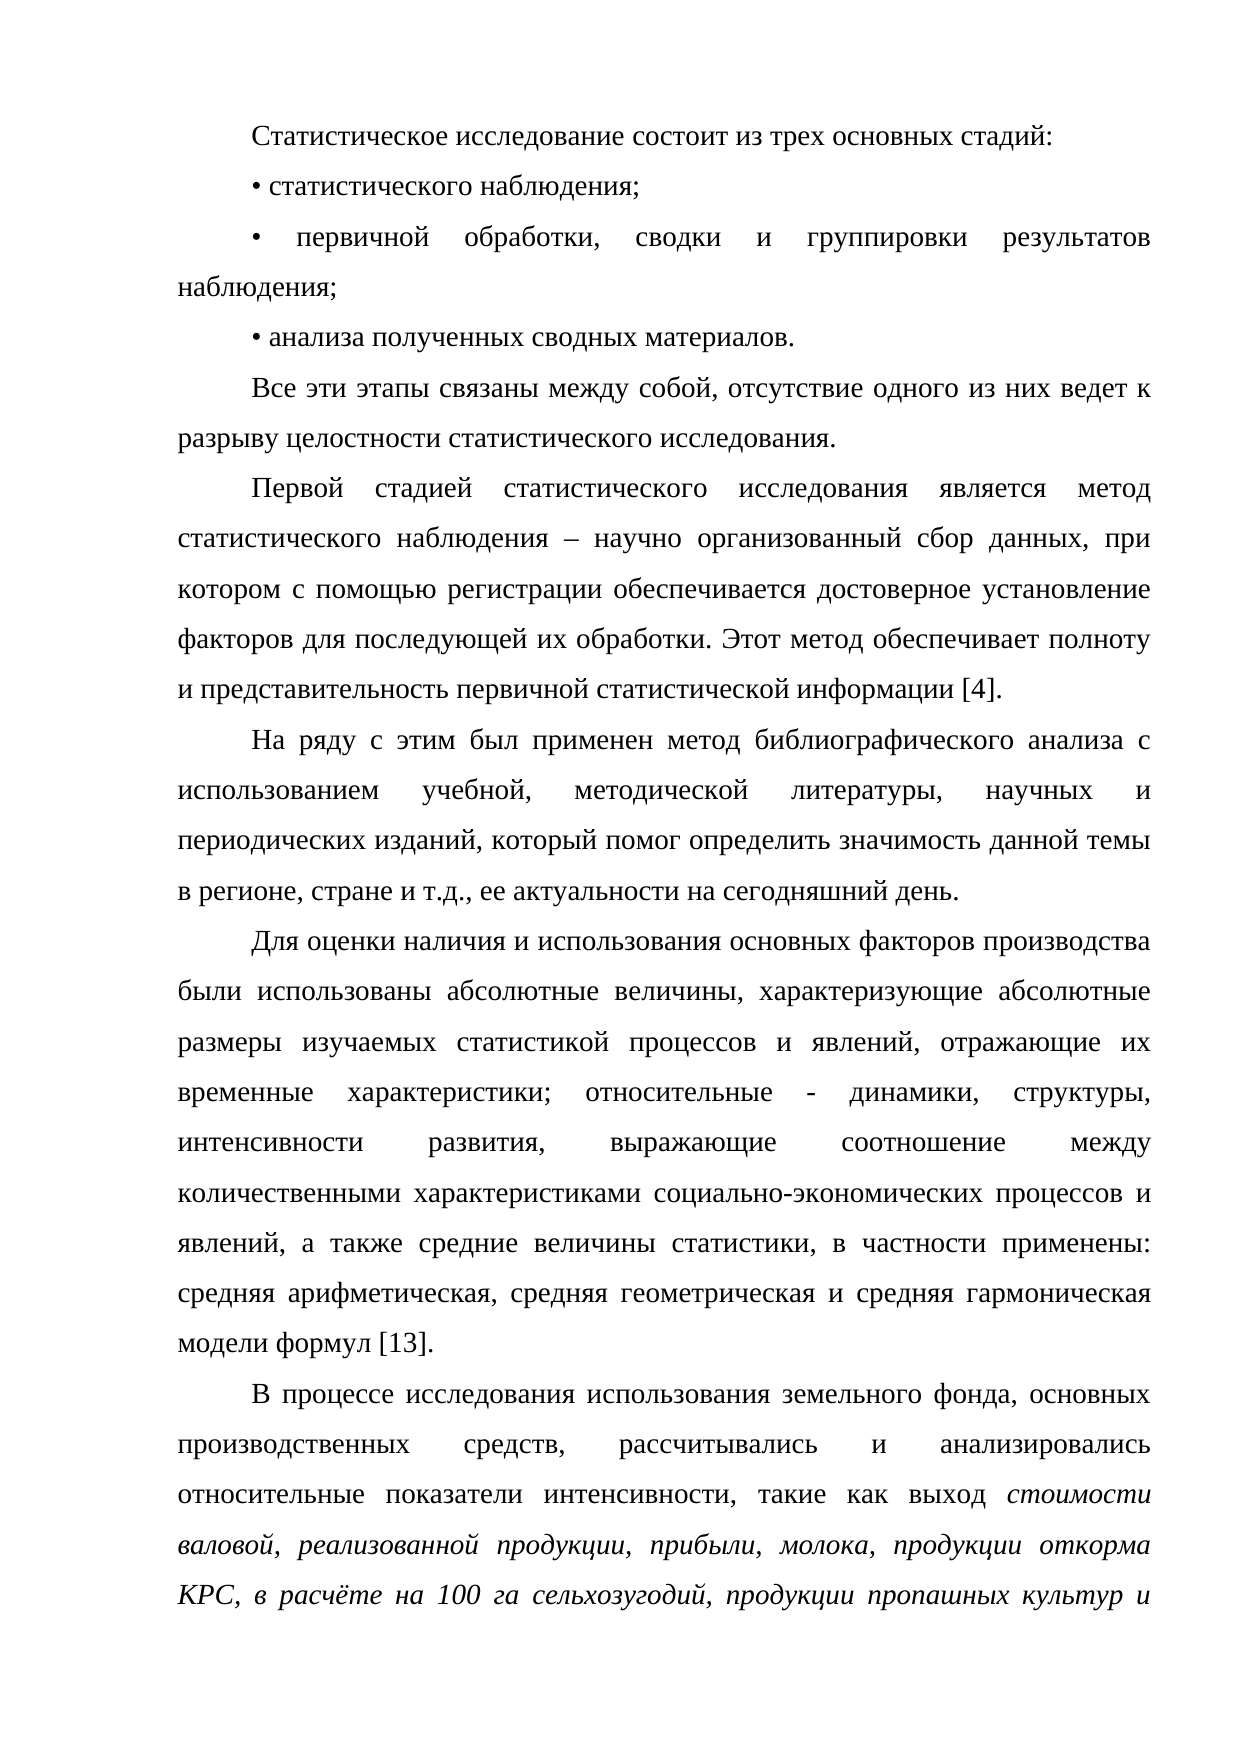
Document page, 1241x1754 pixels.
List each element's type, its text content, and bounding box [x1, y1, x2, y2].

text Первой стадией статистического исследования является метод статистического наблюдения – научно организованный сбор данных, при котором с помощью регистрации обеспечивается достоверное установление факторов для последующей их обработки. Этот метод обеспечивает полноту и представительность первичной статистической информации [4]. [177, 470, 1152, 705]
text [177, 1376, 1152, 1611]
text На ряду с этим был применен метод библиографического анализа с использованием учебной, методической литературы, научных и периодических изданий, который помог определить значимость данной темы в регионе, стране и т.д., ее актуальности на сегодняшний день. [177, 722, 1152, 906]
text • первичной обработки, сводки и группировки результатов наблюдения; [177, 219, 1152, 303]
text • анализа полученных сводных материалов. [177, 319, 1152, 353]
text Статистическое исследование состоит из трех основных стадий: [177, 118, 1152, 152]
text • статистического наблюдения; [177, 168, 1152, 202]
text Для оценки наличия и использования основных факторов производства были использованы абсолютные величины, характеризующие абсолютные размеры изучаемых статистикой процессов и явлений, отражающие их временные характеристики; относительные - динамики, структуры, интенсивности развития, выражающие соотношение между количественными характеристиками социально-экономических процессов и явлений, а также средние величины статистики, в частности применены: средняя арифметическая, средняя геометрическая и средняя гармоническая модели формул [13]. [177, 923, 1152, 1359]
text Все эти этапы связаны между собой, отсутствие одного из них ведет к разрыву целостности статистического исследования. [177, 370, 1152, 453]
